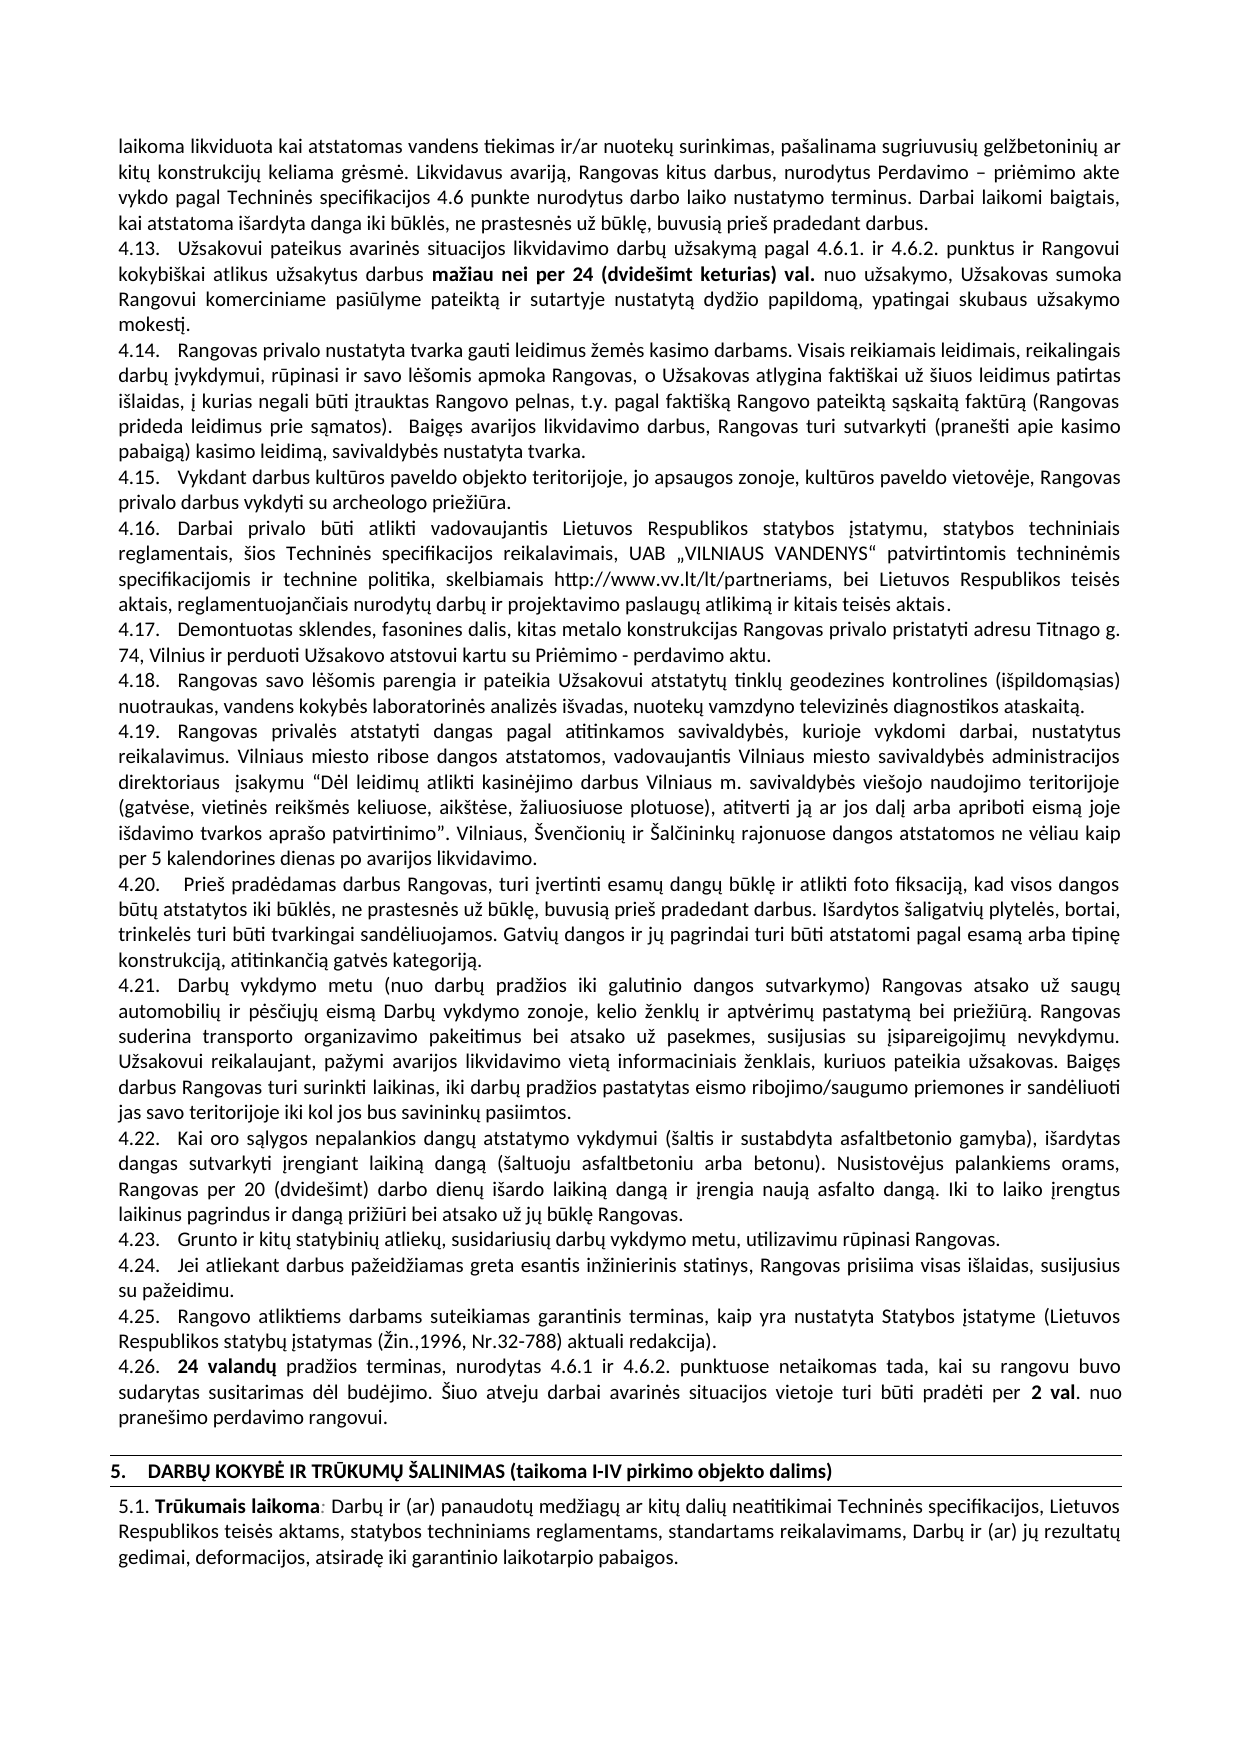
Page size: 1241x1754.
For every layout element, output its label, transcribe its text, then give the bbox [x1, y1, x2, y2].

list Užsakovui pateikus avarinės situacijos likvidavimo darbų užsakymą pagal 4.6.1. ir 4.6.2. punktus ir Rangovui kokybiškai atlikus užsakytus darbus mažiau nei per 24 (dvidešimt keturias) val. nuo užsakymo, Užsakovas sumoka Rangovui komerciniame pasiūlyme pateiktą ir sutartyje nustatytą dydžio papildomą, ypatingai skubaus užsakymo mokestį. [118, 235, 1122, 337]
list Prieš pradėdamas darbus Rangovas, turi įvertinti esamų dangų būklę ir atlikti foto fiksaciją, kad visos dangos būtų atstatytos iki būklės, ne prastesnės už būklę, buvusią prieš pradedant darbus. Išardytos šaligatvių plytelės, bortai, trinkelės turi būti tvarkingai sandėliuojamos. Gatvių dangos ir jų pagrindai turi būti atstatomi pagal esamą arba tipinę konstrukciją, atitinkančią gatvės kategoriją. [118, 871, 1122, 972]
list Kai oro sąlygos nepalankios dangų atstatymo vykdymui (šaltis ir sustabdyta asfaltbetonio gamyba), išardytas dangas sutvarkyti įrengiant laikiną dangą (šaltuoju asfaltbetoniu arba betonu). Nusistovėjus palankiems orams, Rangovas per 20 (dvidešimt) darbo dienų išardo laikiną dangą ir įrengia naują asfalto dangą. Iki to laiko įrengtus laikinus pagrindus ir dangą prižiūri bei atsako už jų būklę Rangovas. [118, 1125, 1122, 1227]
list Rangovas privalo nustatyta tvarka gauti leidimus žemės kasimo darbams. Visais reikiamais leidimais, reikalingais darbų įvykdymui, rūpinasi ir savo lėšomis apmoka Rangovas, o Užsakovas atlygina faktiškai už šiuos leidimus patirtas išlaidas, į kurias negali būti įtrauktas Rangovo pelnas, t.y. pagal faktišką Rangovo pateiktą sąskaitą faktūrą (Rangovas prideda leidimus prie sąmatos). Baigęs avarijos likvidavimo darbus, Rangovas turi sutvarkyti (pranešti apie kasimo pabaigą) kasimo leidimą, savivaldybės nustatyta tvarka. [118, 337, 1122, 464]
list Rangovas privalės atstatyti dangas pagal atitinkamos savivaldybės, kurioje vykdomi darbai, nustatytus reikalavimus. Vilniaus miesto ribose dangos atstatomos, vadovaujantis Vilniaus miesto savivaldybės administracijos direktoriaus įsakymu “Dėl leidimų atlikti kasinėjimo darbus Vilniaus m. savivaldybės viešojo naudojimo teritorijoje (gatvėse, vietinės reikšmės keliuose, aikštėse, žaliuosiuose plotuose), atitverti ją ar jos dalį arba apriboti eismą joje išdavimo tvarkos aprašo patvirtinimo”. Vilniaus, Švenčionių ir Šalčininkų rajonuose dangos atstatomos ne vėliau kaip per 5 kalendorines dienas po avarijos likvidavimo. [118, 718, 1122, 871]
list Darbų vykdymo metu (nuo darbų pradžios iki galutinio dangos sutvarkymo) Rangovas atsako už saugų automobilių ir pėsčiųjų eismą Darbų vykdymo zonoje, kelio ženklų ir aptvėrimų pastatymą bei priežiūrą. Rangovas suderina transporto organizavimo pakeitimus bei atsako už pasekmes, susijusias su įsipareigojimų nevykdymu. Užsakovui reikalaujant, pažymi avarijos likvidavimo vietą informaciniais ženklais, kuriuos pateikia užsakovas. Baigęs darbus Rangovas turi surinkti laikinas, iki darbų pradžios pastatytas eismo ribojimo/saugumo priemones ir sandėliuoti jas savo teritorijoje iki kol jos bus savininkų pasiimtos. [118, 972, 1122, 1125]
list Grunto ir kitų statybinių atliekų, susidariusių darbų vykdymo metu, utilizavimu rūpinasi Rangovas. [118, 1227, 1122, 1252]
text 5.1. Trūkumais laikoma: Darbų ir (ar) panaudotų medžiagų ar kitų dalių neatitikimai Techninės specifikacijos, Lietuvos Respublikos teisės aktams, statybos techniniams reglamentams, standartams reikalavimams, Darbų ir (ar) jų rezultatų gedimai, deformacijos, atsiradę iki garantinio laikotarpio pabaigos. [118, 1493, 1122, 1569]
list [118, 134, 1122, 235]
list DARBŲ KOKYBĖ IR TRŪKUMŲ ŠALINIMAS (taikoma I-IV pirkimo objekto dalims) [110, 1456, 1122, 1486]
list Demontuotas sklendes, fasonines dalis, kitas metalo konstrukcijas Rangovas privalo pristatyti adresu Titnago g. 74, Vilnius ir perduoti Užsakovo atstovui kartu su Priėmimo - perdavimo aktu. [118, 617, 1122, 667]
list Jei atliekant darbus pažeidžiamas greta esantis inžinierinis statinys, Rangovas prisiima visas išlaidas, susijusius su pažeidimu. [118, 1252, 1122, 1303]
list Rangovas savo lėšomis parengia ir pateikia Užsakovui atstatytų tinklų geodezines kontrolines (išpildomąsias) nuotraukas, vandens kokybės laboratorinės analizės išvadas, nuotekų vamzdyno televizinės diagnostikos ataskaitą. [118, 667, 1122, 718]
list Darbai privalo būti atlikti vadovaujantis Lietuvos Respublikos statybos įstatymu, statybos techniniais reglamentais, šios Techninės specifikacijos reikalavimais, UAB „VILNIAUS VANDENYS“ patvirtintomis techninėmis specifikacijomis ir technine politika, skelbiamais http://www.vv.lt/lt/partneriams, bei Lietuvos Respublikos teisės aktais, reglamentuojančiais nurodytų darbų ir projektavimo paslaugų atlikimą ir kitais teisės aktais. [118, 515, 1122, 617]
list Vykdant darbus kultūros paveldo objekto teritorijoje, jo apsaugos zonoje, kultūros paveldo vietovėje, Rangovas privalo darbus vykdyti su archeologo priežiūra. [118, 464, 1122, 515]
list 24 valandų pradžios terminas, nurodytas 4.6.1 ir 4.6.2. punktuose netaikomas tada, kai su rangovu buvo sudarytas susitarimas dėl budėjimo. Šiuo atveju darbai avarinės situacijos vietoje turi būti pradėti per 2 val. nuo pranešimo perdavimo rangovui. [118, 1354, 1122, 1430]
list Rangovo atliktiems darbams suteikiamas garantinis terminas, kaip yra nustatyta Statybos įstatyme (Lietuvos Respublikos statybų įstatymas (Žin.,1996, Nr.32-788) aktuali redakcija). [118, 1303, 1122, 1354]
